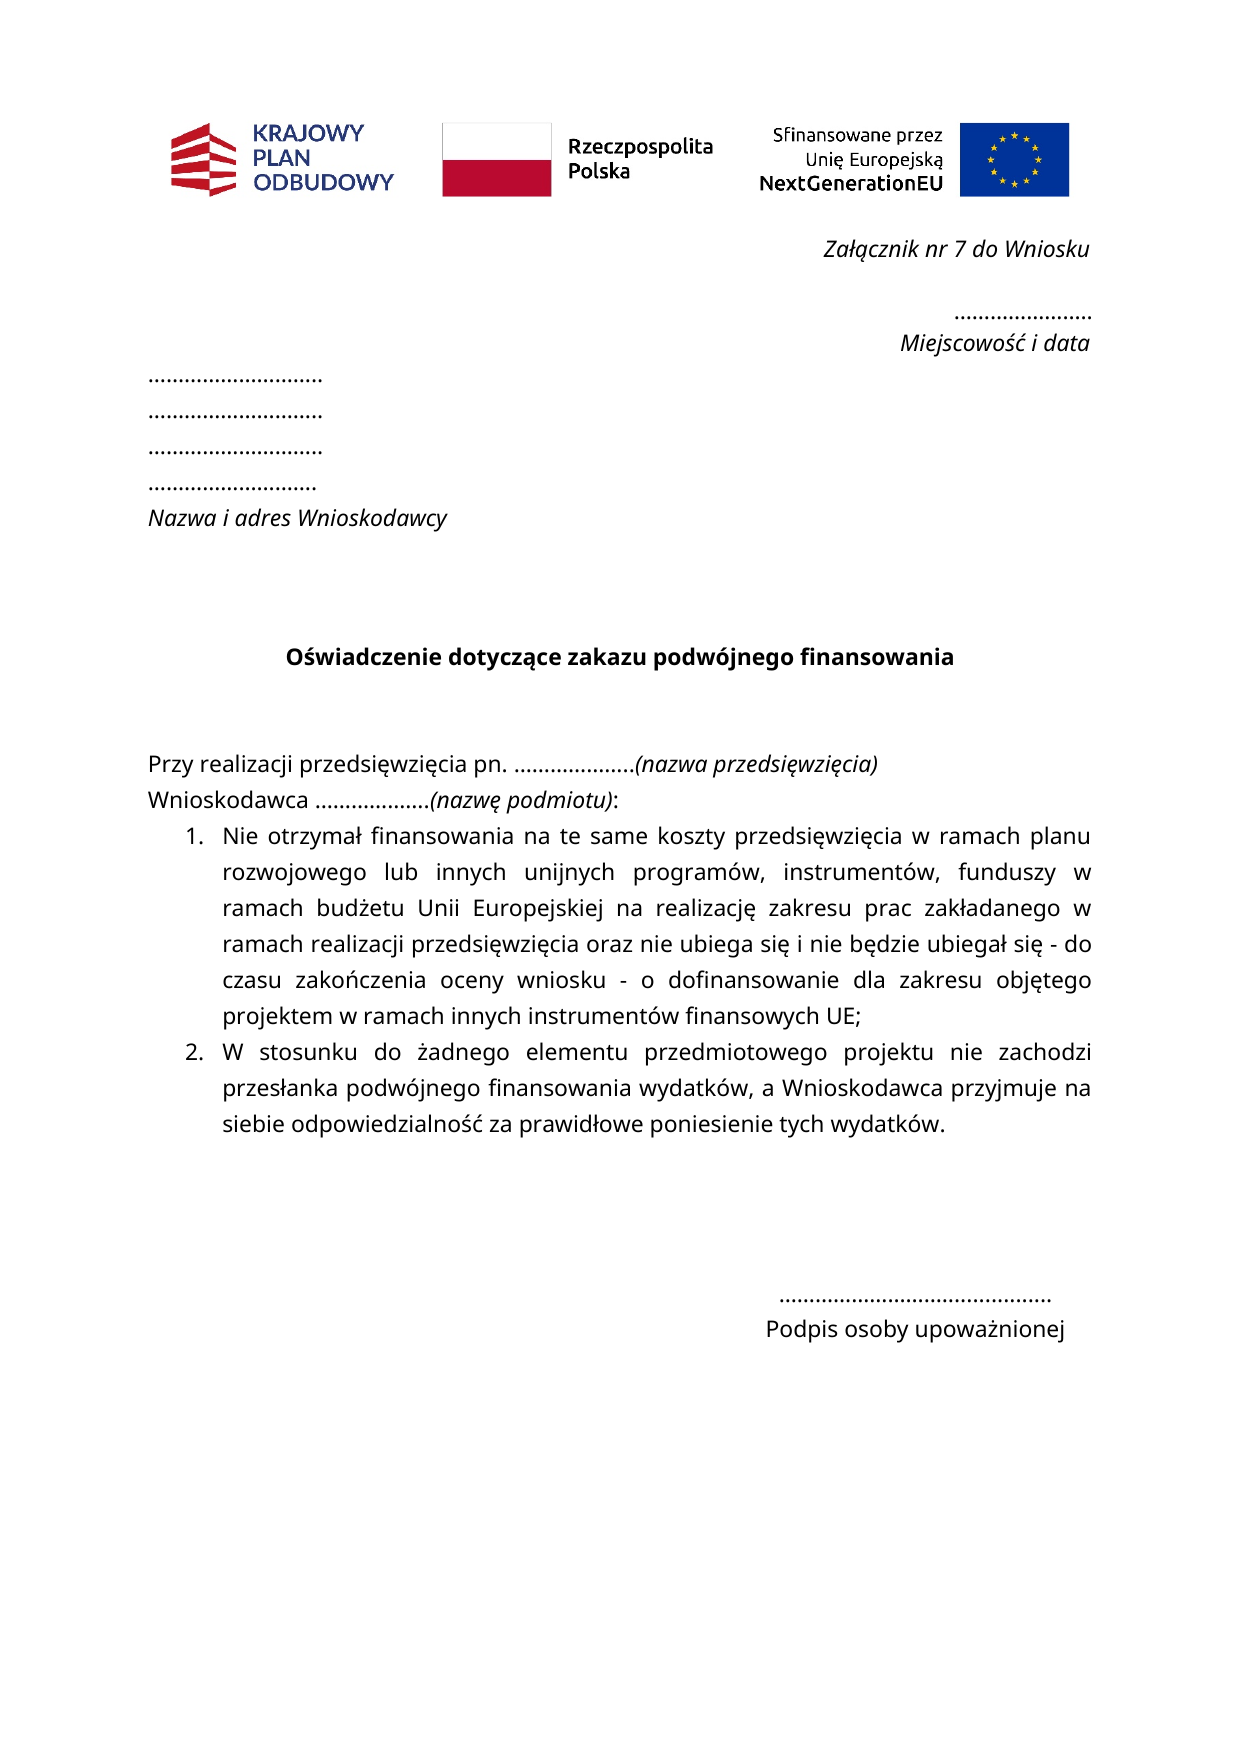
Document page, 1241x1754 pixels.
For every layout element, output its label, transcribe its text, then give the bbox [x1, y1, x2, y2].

subtitle ………………………. [148, 466, 1093, 497]
subtitle ……………………….. [148, 430, 1093, 461]
text ………………….. [148, 295, 1093, 327]
subtitle Nazwa i adres Wnioskodawcy [148, 502, 1093, 533]
text Wnioskodawca ……………….(nazwę podmiotu): [148, 784, 1093, 816]
text ……………………….. [148, 394, 1093, 425]
text Załącznik nr 7 do Wniosku [148, 233, 1093, 264]
list Nie otrzymał finansowania na te same koszty przedsięwzięcia w ramach planu rozwojowego lub innych unijnych programów, instrumentów, funduszy w ramach budżetu Unii Europejskiej na realizację zakresu prac zakładanego w ramach realizacji przedsięwzięcia oraz nie ubiega się i nie będzie ubiegał się - do czasu zakończenia oceny wniosku - o dofinansowanie dla zakresu objętego projektem w ramach innych instrumentów finansowych UE; [185, 820, 1093, 1031]
text ……………………….. [148, 358, 1093, 389]
list W stosunku do żadnego elementu przedmiotowego projektu nie zachodzi przesłanka podwójnego finansowania wydatków, a Wnioskodawca przyjmuje na siebie odpowiedzialność za prawidłowe poniesienie tych wydatków. [185, 1036, 1093, 1139]
subtitle Miejscowość i data [148, 327, 1093, 358]
text ……………………….................. [738, 1278, 1093, 1309]
text Przy realizacji przedsięwzięcia pn. ………………..(nazwa przedsięwzięcia) [148, 748, 1093, 780]
picture [147, 98, 1093, 221]
text Oświadczenie dotyczące zakazu podwójnego finansowania [148, 641, 1093, 672]
text Podpis osoby upoważnionej [738, 1313, 1093, 1344]
